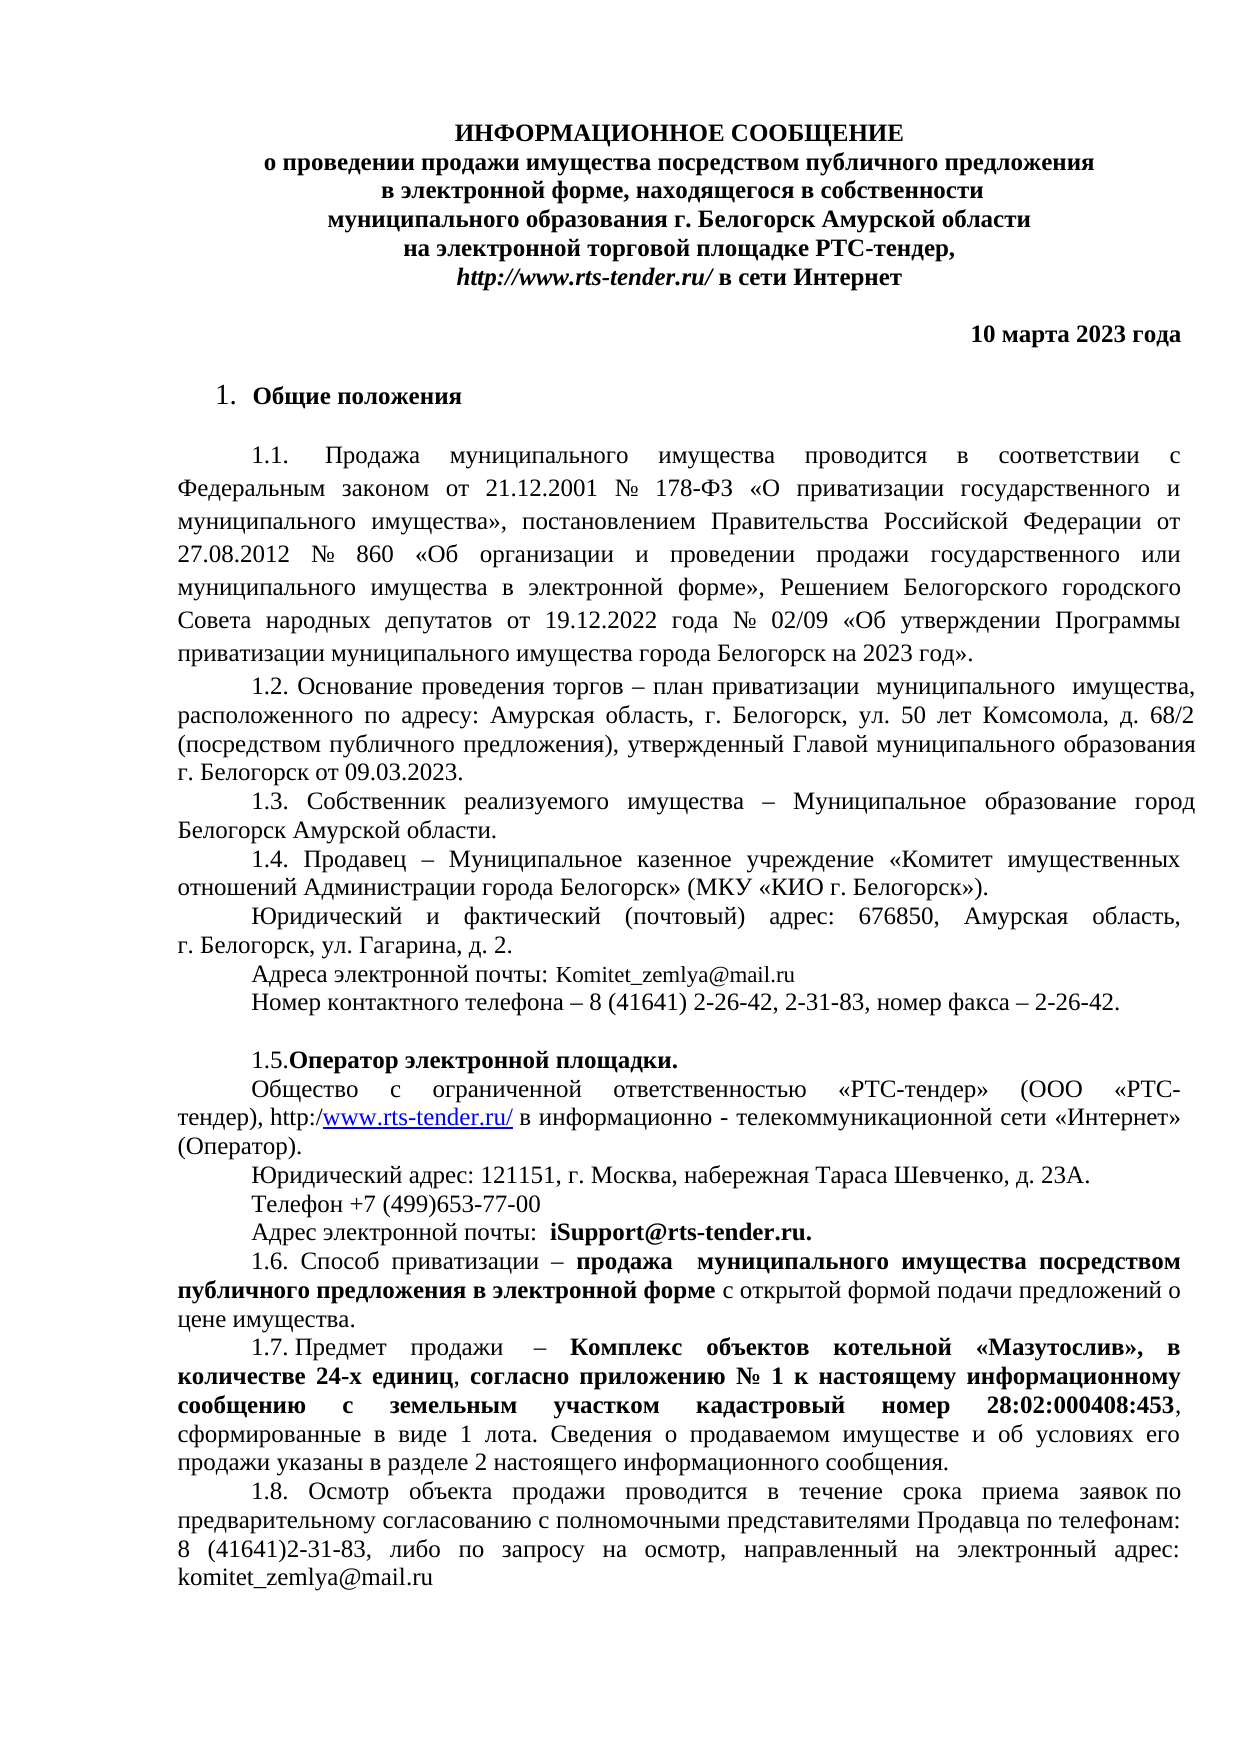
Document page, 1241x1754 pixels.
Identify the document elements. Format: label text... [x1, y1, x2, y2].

text 1.7. Предмет продажи – Комплекс объектов котельной «Мазутослив», в количестве 24-х единиц, согласно приложению № 1 к настоящему информационному сообщению с земельным участком кадастровый номер 28:02:000408:453, сформированные в виде 1 лота. Сведения о продаваемом имуществе и об условиях его продажи указаны в разделе 2 настоящего информационного сообщения. [177, 1332, 1181, 1476]
text 1.3. Собственник реализуемого имущества – Муниципальное образование город Белогорск Амурской области. [177, 786, 1196, 844]
text ИНФОРМАЦИОННОЕ СООБЩЕНИЕ [177, 118, 1181, 147]
list Общие положения [215, 377, 1181, 411]
list Продажа муниципального имущества проводится в соответствии с Федеральным законом от 21.12.2001 № 178-ФЗ «О приватизации государственного и муниципального имущества», постановлением Правительства Российской Федерации от 27.08.2012 № 860 «Об организации и проведении продажи государственного или муниципального имущества в электронной форме», Решением Белогорского городского Совета народных депутатов от 19.12.2022 года № 02/09 «Об утверждении Программы приватизации муниципального имущества города Белогорск на 2023 год». [177, 440, 1181, 667]
text 1.8. Осмотр объекта продажи проводится в течение срока приема заявок по предварительному согласованию с полномочными представителями Продавца по телефонам: 8 (41641)2-31-83, либо по запросу на осмотр, направленный на электронный адрес: komitet_zemlya@mail.ru [177, 1476, 1181, 1591]
text на электронной торговой площадке РТС-тендер, [177, 233, 1181, 262]
text 1.5.Оператор электронной площадки. [251, 1045, 1181, 1074]
list 1.2. Основание проведения торгов – план приватизации муниципального имущества, расположенного по адресу: Амурская область, г. Белогорск, ул. 50 лет Комсомола, д. 68/2 (посредством публичного предложения), утвержденный Главой муниципального образования г. Белогорск от 09.03.2023. [177, 671, 1196, 786]
text 10 марта 2023 года [177, 319, 1181, 348]
text Адрес электронной почты: iSupport@rts-tender.ru. [177, 1217, 1181, 1246]
text муниципального образования г. Белогорск Амурской области [177, 204, 1181, 233]
text 1.6. Способ приватизации – продажа муниципального имущества посредством публичного предложения в электронной форме с открытой формой подачи предложений о цене имущества. [177, 1246, 1181, 1332]
text о проведении продажи имущества посредством публичного предложения [177, 147, 1181, 176]
text в электронной форме, находящегося в собственности [177, 176, 1181, 204]
text Юридический и фактический (почтовый) адрес: 676850, Амурская область, г. Белогорск, ул. Гагарина, д. 2. [177, 901, 1181, 959]
text Телефон +7 (499)653-77-00 [177, 1189, 1181, 1217]
text Юридический адрес: 121151, г. Москва, набережная Тараса Шевченко, д. 23А. [177, 1160, 1181, 1189]
text Адреса электронной почты: Komitet_zemlya@mail.ru [177, 959, 1181, 987]
text http://www.rts-tender.ru/ в сети Интернет [177, 262, 1181, 291]
text Общество с ограниченной ответственностью «РТС-тендер» (ООО «РТС-тендер), http:/www.rts-tender.ru/ в информационно - телекоммуникационной сети «Интернет» (Оператор). [177, 1074, 1181, 1160]
text 1.4. Продавец – Муниципальное казенное учреждение «Комитет имущественных отношений Администрации города Белогорск» (МКУ «КИО г. Белогорск»). [177, 844, 1181, 901]
text Номер контактного телефона – 8 (41641) 2-26-42, 2-31-83, номер факса – 2-26-42. [177, 987, 1181, 1016]
